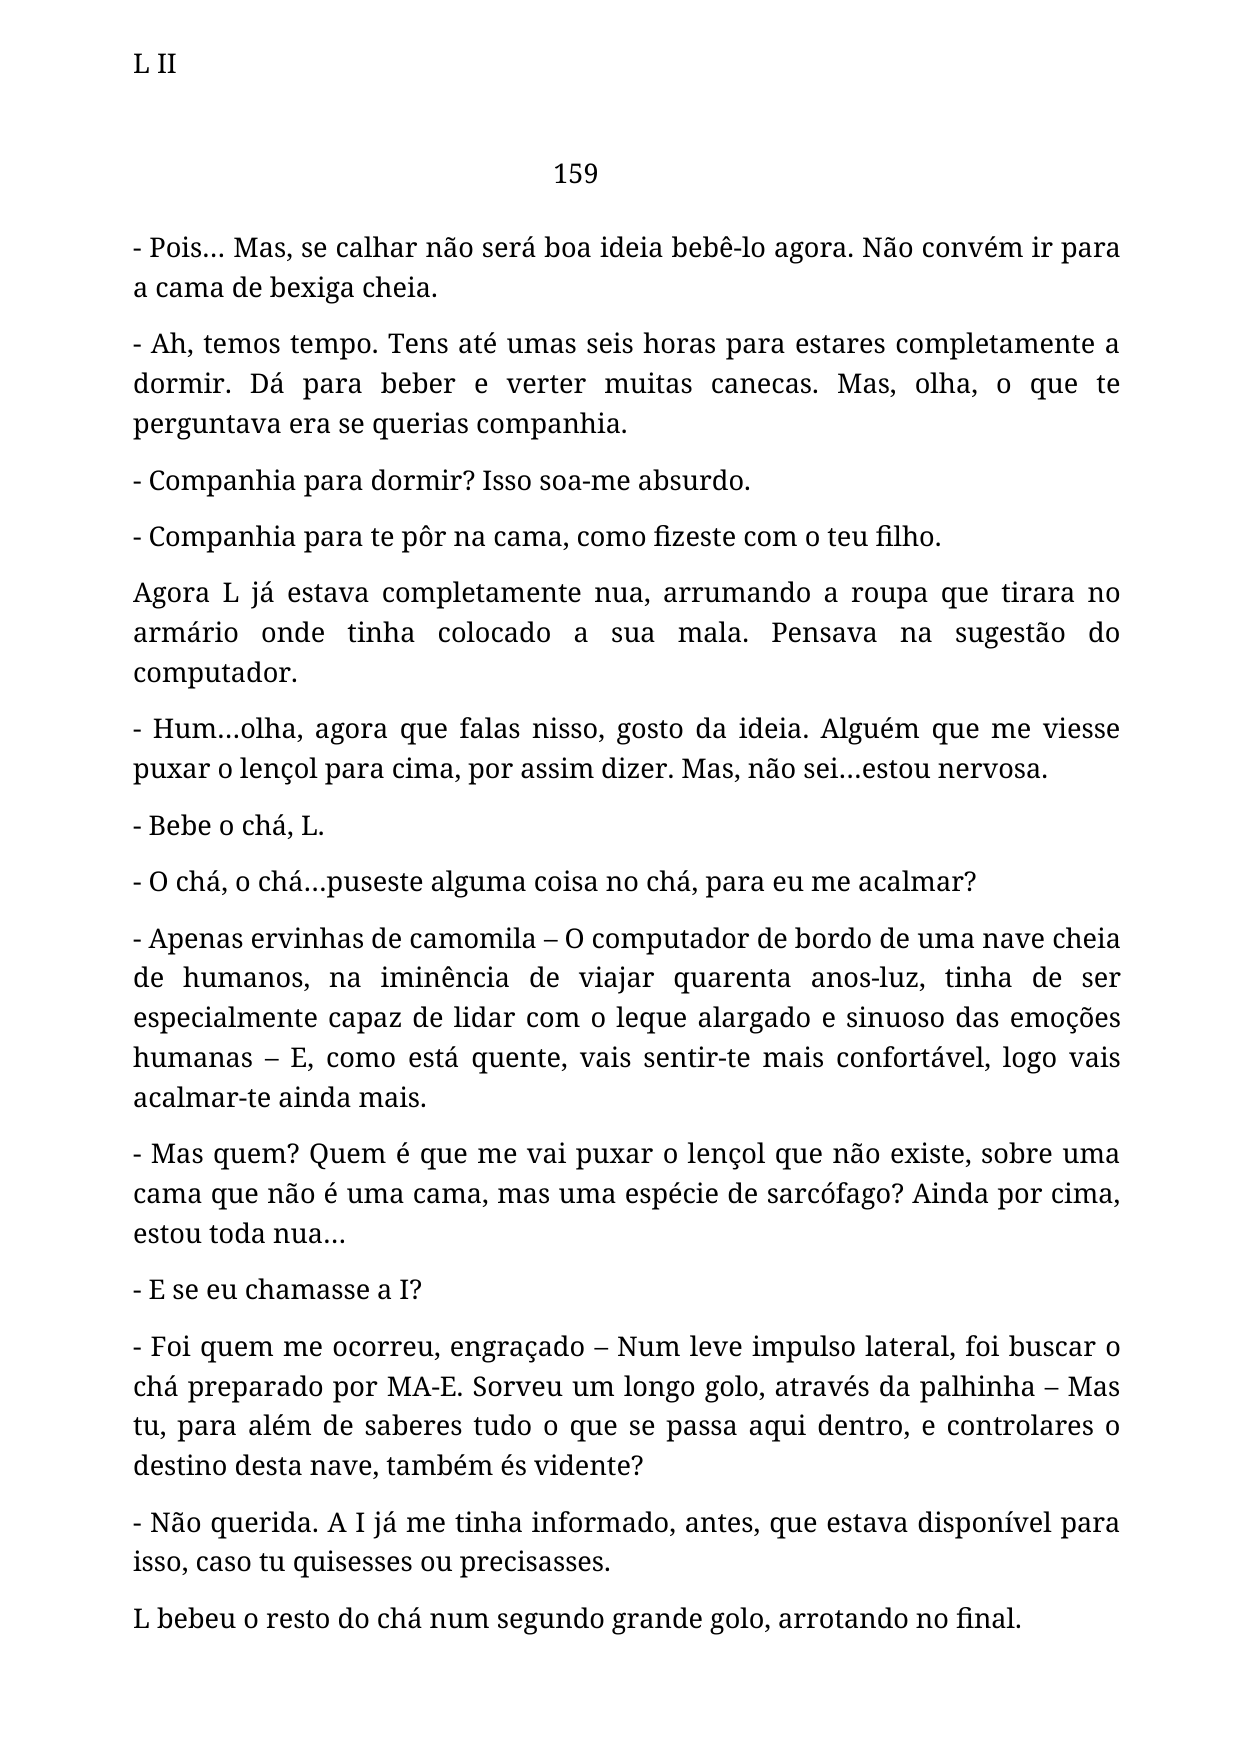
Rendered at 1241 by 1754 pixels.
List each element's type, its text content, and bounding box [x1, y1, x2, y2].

text - O chá, o chá…puseste alguma coisa no chá, para eu me acalmar? [133, 863, 1122, 899]
text L bebeu o resto do chá num segundo grande golo, arrotando no final. [133, 1599, 1122, 1636]
text - Pois… Mas, se calhar não será boa ideia bebê-lo agora. Não convém ir para a cama de bexiga cheia. [133, 229, 1122, 305]
text - Hum…olha, agora que falas nisso, gosto da ideia. Alguém que me viesse puxar o lençol para cima, por assim dizer. Mas, não sei…estou nervosa. [133, 710, 1122, 787]
text - Companhia para te pôr na cama, como fizeste com o teu filho. [133, 517, 1122, 554]
text - Companhia para dormir? Isso soa-me absurdo. [133, 461, 1122, 498]
text - E se eu chamasse a I? [133, 1271, 1122, 1308]
text - Não querida. A I já me tinha informado, antes, que estava disponível para isso, caso tu quisesses ou precisasses. [133, 1503, 1122, 1580]
text - Mas quem? Quem é que me vai puxar o lençol que não existe, sobre uma cama que não é uma cama, mas uma espécie de sarcófago? Ainda por cima, estou toda nua… [133, 1135, 1122, 1251]
text Agora L já estava completamente nua, arrumando a roupa que tirara no armário onde tinha colocado a sua mala. Pensava na sugestão do computador. [133, 574, 1122, 690]
text - Apenas ervinhas de camomila – O computador de bordo de uma nave cheia de humanos, na iminência de viajar quarenta anos-luz, tinha de ser especialmente capaz de lidar com o leque alargado e sinuoso das emoções humanas – E, como está quente, vais sentir-te mais confortável, logo vais acalmar-te ainda mais. [133, 919, 1122, 1115]
text - Bebe o chá, L. [133, 806, 1122, 843]
text - Foi quem me ocorreu, engraçado – Num leve impulso lateral, foi buscar o chá preparado por MA-E. Sorveu um longo golo, através da palhinha – Mas tu, para além de saberes tudo o que se passa aqui dentro, e controlares o destino desta nave, também és vidente? [133, 1327, 1122, 1483]
text - Ah, temos tempo. Tens até umas seis horas para estares completamente a dormir. Dá para beber e verter muitas canecas. Mas, olha, o que te perguntava era se querias companhia. [133, 325, 1122, 441]
